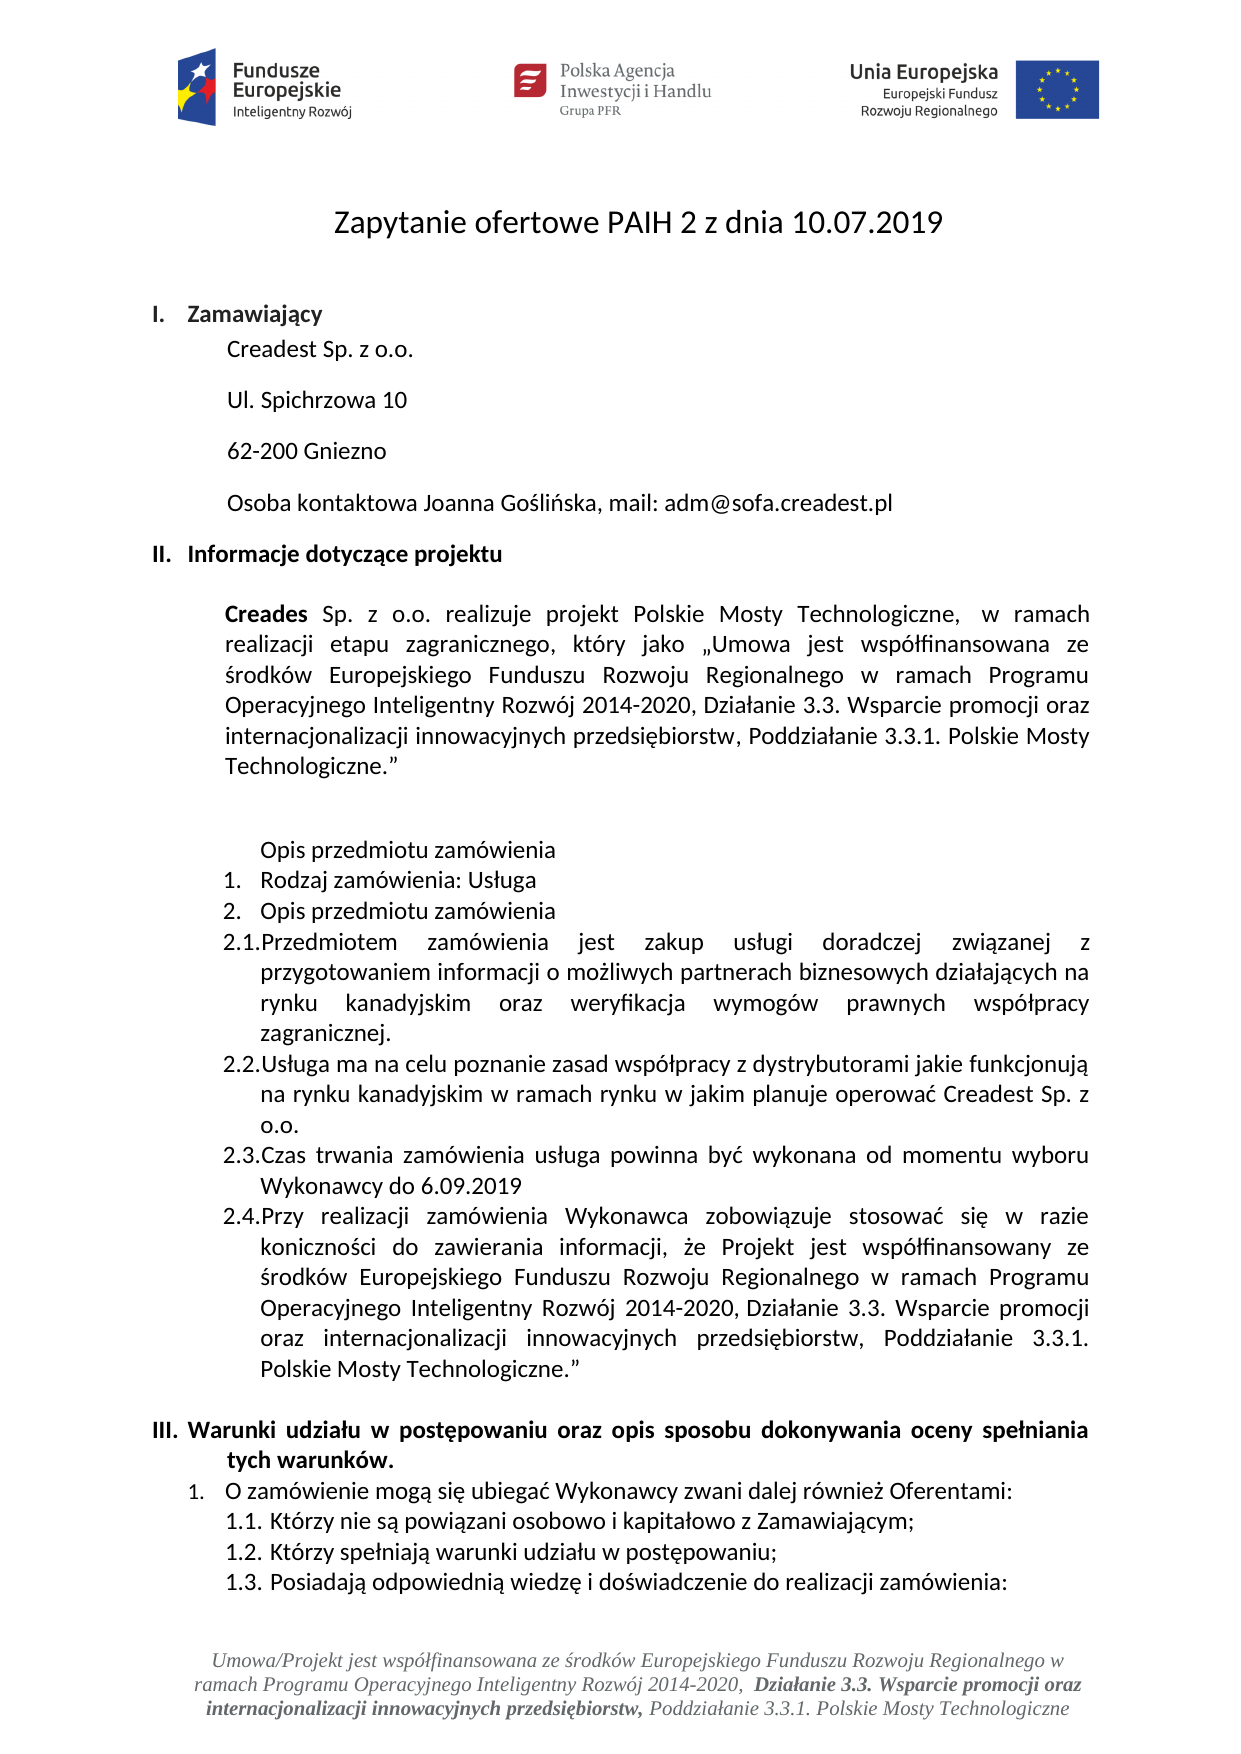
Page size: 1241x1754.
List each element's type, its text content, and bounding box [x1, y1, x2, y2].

text Creades Sp. z o.o. realizuje projekt Polskie Mosty Technologiczne, w ramach realizacji etapu zagranicznego, który jako „Umowa jest współfinansowana ze środków Europejskiego Funduszu Rozwoju Regionalnego w ramach Programu Operacyjnego Inteligentny Rozwój 2014-2020, Działanie 3.3. Wsparcie promocji oraz internacjonalizacji innowacyjnych przedsiębiorstw, Poddziałanie 3.3.1. Polskie Mosty Technologiczne.” [225, 598, 1090, 781]
list Warunki udziału w postępowaniu oraz opis sposobu dokonywania oceny spełniania tych warunków. [152, 1414, 1090, 1475]
list Którzy spełniają warunki udziału w postępowaniu; [225, 1536, 1090, 1567]
picture [178, 48, 1100, 126]
text Zapytanie ofertowe PAIH 2 z dnia 10.07.2019 [187, 201, 1090, 242]
list Opis przedmiotu zamówienia [260, 834, 1090, 864]
list O zamówienie mogą się ubiegać Wykonawcy zwani dalej również Oferentami: [187, 1475, 1090, 1506]
list Czas trwania zamówienia usługa powinna być wykonana od momentu wyboru Wykonawcy do 6.09.2019 [223, 1139, 1090, 1200]
list Informacje dotyczące projektu [152, 538, 1090, 569]
text Creadest Sp. z o.o. [227, 333, 1090, 363]
list Przedmiotem zamówienia jest zakup usługi doradczej związanej z przygotowaniem informacji o możliwych partnerach biznesowych działających na rynku kanadyjskim oraz weryfikacja wymogów prawnych współpracy zagranicznej. [223, 926, 1090, 1048]
list Usługa ma na celu poznanie zasad współpracy z dystrybutorami jakie funkcjonują na rynku kanadyjskim w ramach rynku w jakim planuje operować Creadest Sp. z o.o. [223, 1048, 1090, 1139]
text Osoba kontaktowa Joanna Goślińska, mail: adm@sofa.creadest.pl [227, 487, 1090, 517]
text 62-200 Gniezno [227, 436, 1090, 466]
list Posiadają odpowiednią wiedzę i doświadczenie do realizacji zamówienia: [225, 1567, 1090, 1597]
list Opis przedmiotu zamówienia [223, 895, 1090, 926]
list Którzy nie są powiązani osobowo i kapitałowo z Zamawiającym; [225, 1506, 1090, 1536]
text Ul. Spichrzowa 10 [227, 384, 1090, 415]
subtitle Zamawiający [152, 298, 1090, 328]
list Rodzaj zamówienia: Usługa [223, 864, 1090, 895]
list Przy realizacji zamówienia Wykonawca zobowiązuje stosować się w razie koniczności do zawierania informacji, że Projekt jest współfinansowany ze środków Europejskiego Funduszu Rozwoju Regionalnego w ramach Programu Operacyjnego Inteligentny Rozwój 2014-2020, Działanie 3.3. Wsparcie promocji oraz internacjonalizacji innowacyjnych przedsiębiorstw, Poddziałanie 3.3.1. Polskie Mosty Technologiczne.” [223, 1200, 1090, 1383]
